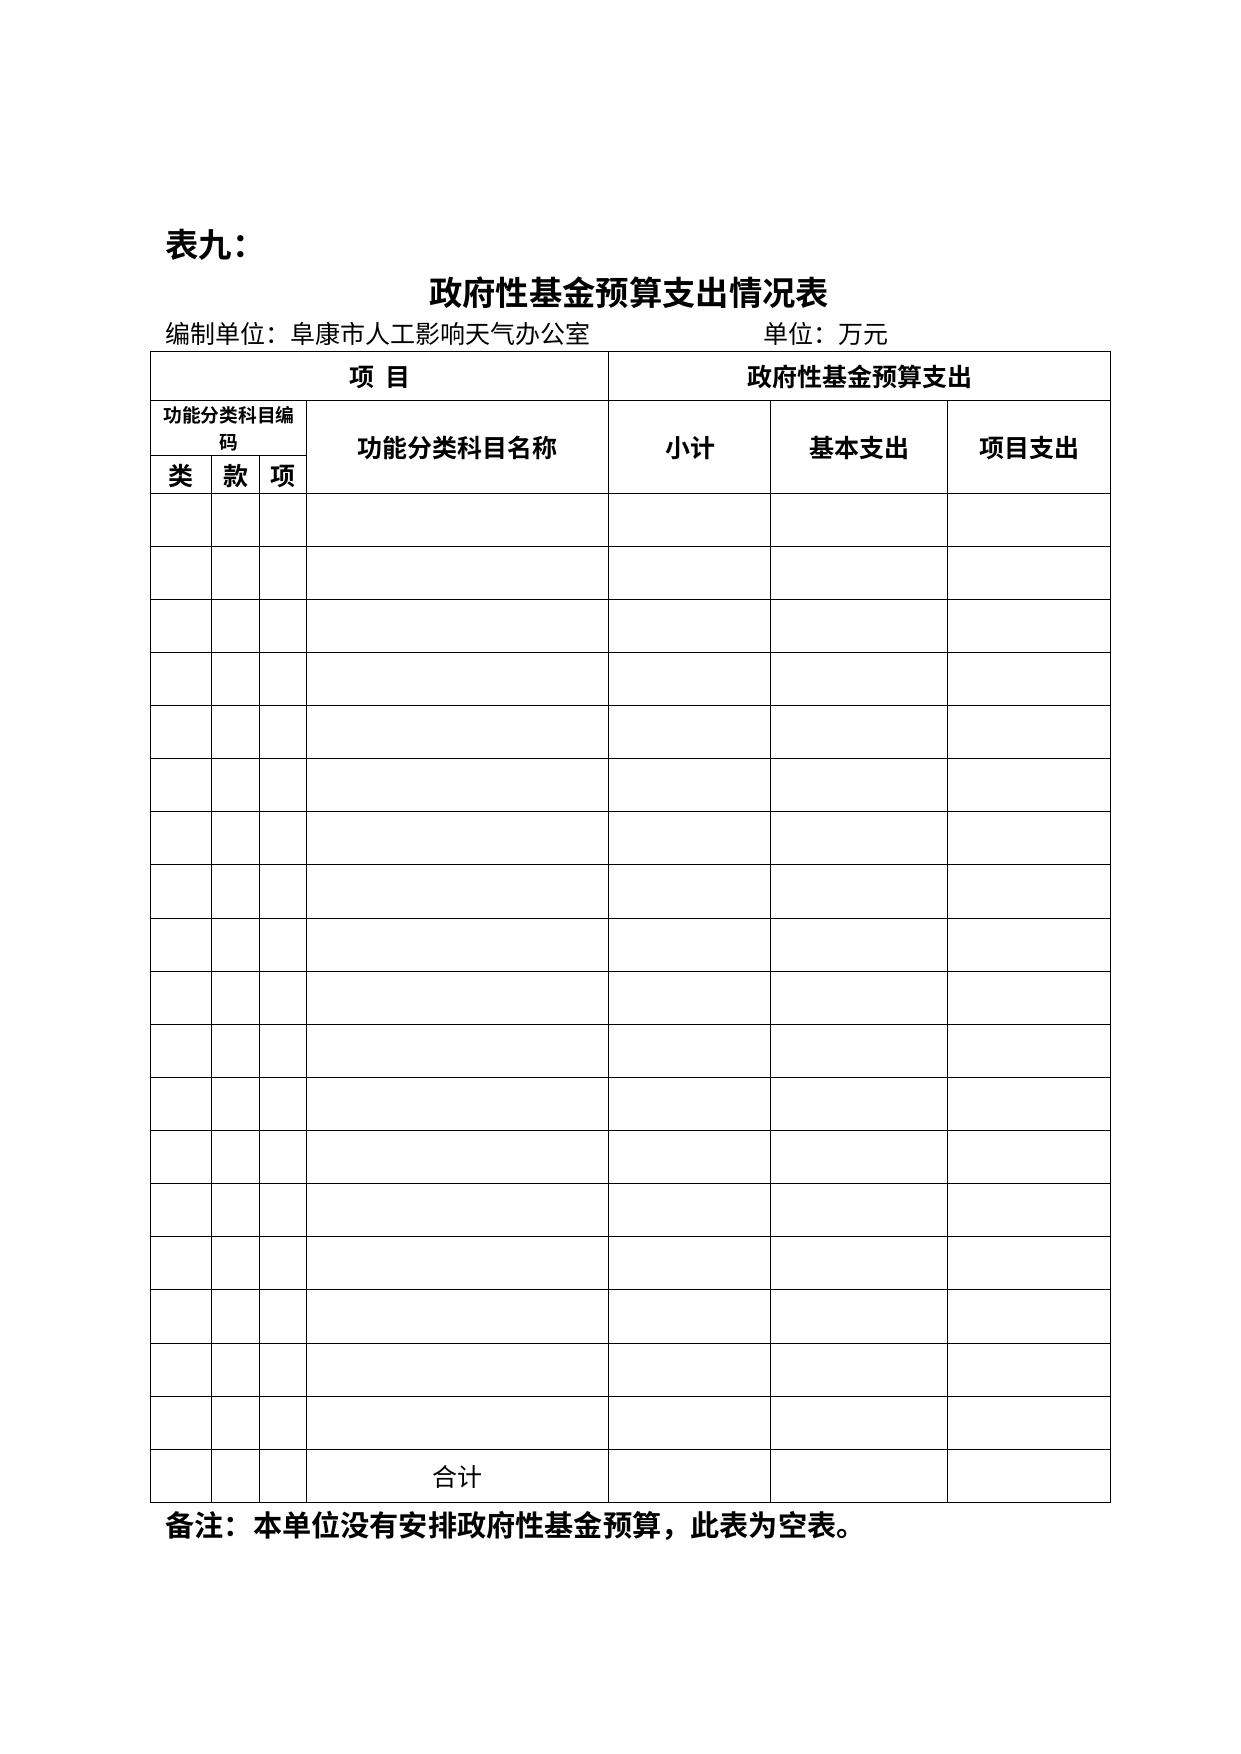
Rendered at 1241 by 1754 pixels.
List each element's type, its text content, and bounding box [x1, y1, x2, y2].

table_cell [260, 1290, 306, 1342]
table_cell [151, 812, 211, 864]
table_cell [151, 1397, 211, 1449]
table_cell [260, 547, 306, 599]
table_cell [948, 1078, 1110, 1130]
table_cell [609, 865, 770, 917]
table_cell [260, 706, 306, 758]
table_cell [260, 1078, 306, 1130]
table_cell [771, 706, 947, 758]
table_cell [771, 865, 947, 917]
table_cell [212, 865, 259, 917]
table_cell [771, 547, 947, 599]
table_cell [771, 972, 947, 1024]
table_cell [151, 1025, 211, 1077]
table_cell [212, 1344, 259, 1396]
table_cell [948, 1290, 1110, 1342]
table_cell [212, 1290, 259, 1342]
table_cell [307, 494, 608, 546]
table_cell [260, 1184, 306, 1236]
table_cell [307, 600, 608, 652]
table_cell [948, 1450, 1110, 1502]
table_cell [151, 1131, 211, 1183]
table_cell [260, 1237, 306, 1289]
table_cell [948, 547, 1110, 599]
table_cell [260, 494, 306, 546]
table_cell 基本支出 [771, 401, 947, 492]
table_cell [260, 1344, 306, 1396]
table_cell [212, 1025, 259, 1077]
table_cell [151, 1184, 211, 1236]
table_cell [609, 1344, 770, 1396]
table_cell [307, 706, 608, 758]
table_cell [212, 1131, 259, 1183]
table_cell [212, 600, 259, 652]
table_cell [307, 1131, 608, 1183]
table_cell [948, 1237, 1110, 1289]
table_cell [307, 919, 608, 971]
table_cell [307, 865, 608, 917]
table_cell [771, 1397, 947, 1449]
text 备注：本单位没有安排政府性基金预算，此表为空表。 [165, 1503, 1092, 1545]
table_cell [771, 1025, 947, 1077]
table_cell 小计 [609, 401, 770, 492]
table_cell [609, 1450, 770, 1502]
table_cell [307, 972, 608, 1024]
table_cell [151, 653, 211, 705]
table_cell [151, 759, 211, 811]
table_cell [307, 759, 608, 811]
table_cell [948, 1397, 1110, 1449]
table_cell [212, 706, 259, 758]
table_cell [609, 1290, 770, 1342]
table_cell [771, 759, 947, 811]
table_cell [771, 653, 947, 705]
table_cell [212, 1397, 259, 1449]
table_cell [212, 547, 259, 599]
table_cell [151, 706, 211, 758]
table_cell [948, 494, 1110, 546]
table_cell [307, 1397, 608, 1449]
table_cell [609, 653, 770, 705]
table_cell [307, 1237, 608, 1289]
table_cell [609, 1184, 770, 1236]
table_cell [948, 1344, 1110, 1396]
table_cell [307, 653, 608, 705]
table_cell [771, 1450, 947, 1502]
table_cell [260, 1450, 306, 1502]
table_cell [771, 1344, 947, 1396]
table_cell [260, 972, 306, 1024]
table_cell [151, 1078, 211, 1130]
table_cell [948, 1184, 1110, 1236]
table_cell [260, 759, 306, 811]
table_cell [948, 653, 1110, 705]
table_cell [307, 1290, 608, 1342]
table_cell [260, 1025, 306, 1077]
table_cell [609, 494, 770, 546]
table_cell [609, 706, 770, 758]
table_cell [948, 1025, 1110, 1077]
table_cell [260, 865, 306, 917]
table_cell 项 [260, 456, 306, 492]
table_cell [151, 1450, 211, 1502]
table_cell [212, 759, 259, 811]
table_cell [260, 1397, 306, 1449]
table_cell [212, 919, 259, 971]
table_cell [771, 600, 947, 652]
table_cell [212, 494, 259, 546]
table_cell [307, 1184, 608, 1236]
table_cell [260, 653, 306, 705]
table_cell 功能分类科目名称 [307, 401, 608, 492]
table_cell [771, 494, 947, 546]
table_cell 功能分类科目编码 [151, 401, 306, 455]
table_cell [948, 865, 1110, 917]
table_cell [948, 706, 1110, 758]
table_cell [771, 1078, 947, 1130]
table_cell [609, 1131, 770, 1183]
table_cell [609, 1237, 770, 1289]
table_cell [212, 1237, 259, 1289]
table_cell 类 [151, 456, 211, 492]
table_cell [151, 919, 211, 971]
table_cell [260, 600, 306, 652]
table_cell 项目支出 [948, 401, 1110, 492]
table_cell [948, 600, 1110, 652]
table_cell [771, 1131, 947, 1183]
table_cell [307, 547, 608, 599]
table_cell [609, 759, 770, 811]
table_cell [151, 1290, 211, 1342]
table_cell [609, 1025, 770, 1077]
table_header 政府性基金预算支出 [609, 352, 1110, 400]
table_cell [609, 972, 770, 1024]
table_cell [948, 919, 1110, 971]
table_cell [609, 600, 770, 652]
table_cell [771, 1184, 947, 1236]
table_cell [771, 1290, 947, 1342]
table_cell [151, 1237, 211, 1289]
table_cell [948, 759, 1110, 811]
table_cell [212, 972, 259, 1024]
table_cell [609, 1078, 770, 1130]
table_cell [151, 494, 211, 546]
table_cell [212, 1450, 259, 1502]
table_cell [307, 1025, 608, 1077]
table_cell [260, 919, 306, 971]
table_cell [609, 919, 770, 971]
table_cell [260, 1131, 306, 1183]
table_cell [151, 547, 211, 599]
table_cell [151, 600, 211, 652]
table_cell [307, 1344, 608, 1396]
table_cell [771, 1237, 947, 1289]
table_cell [609, 812, 770, 864]
table_cell [212, 1078, 259, 1130]
table_cell [151, 1344, 211, 1396]
text 编制单位：阜康市人工影响天气办公室 单位：万元 [165, 315, 1092, 351]
table_cell [948, 972, 1110, 1024]
table_cell [948, 1131, 1110, 1183]
table_cell [212, 653, 259, 705]
table_cell [151, 865, 211, 917]
table_cell [151, 972, 211, 1024]
table_cell [771, 812, 947, 864]
table_cell 款 [212, 456, 259, 492]
table_cell [212, 1184, 259, 1236]
table_cell [307, 1078, 608, 1130]
table_cell [212, 812, 259, 864]
table_cell [260, 812, 306, 864]
table_cell [609, 1397, 770, 1449]
table_header 项 目 [151, 352, 608, 400]
table_cell 合计 [307, 1450, 608, 1502]
text 政府性基金预算支出情况表 [165, 267, 1092, 315]
table_cell [771, 919, 947, 971]
table_cell [609, 547, 770, 599]
text 表九： [165, 218, 1092, 267]
table_cell [948, 812, 1110, 864]
table_cell [307, 812, 608, 864]
